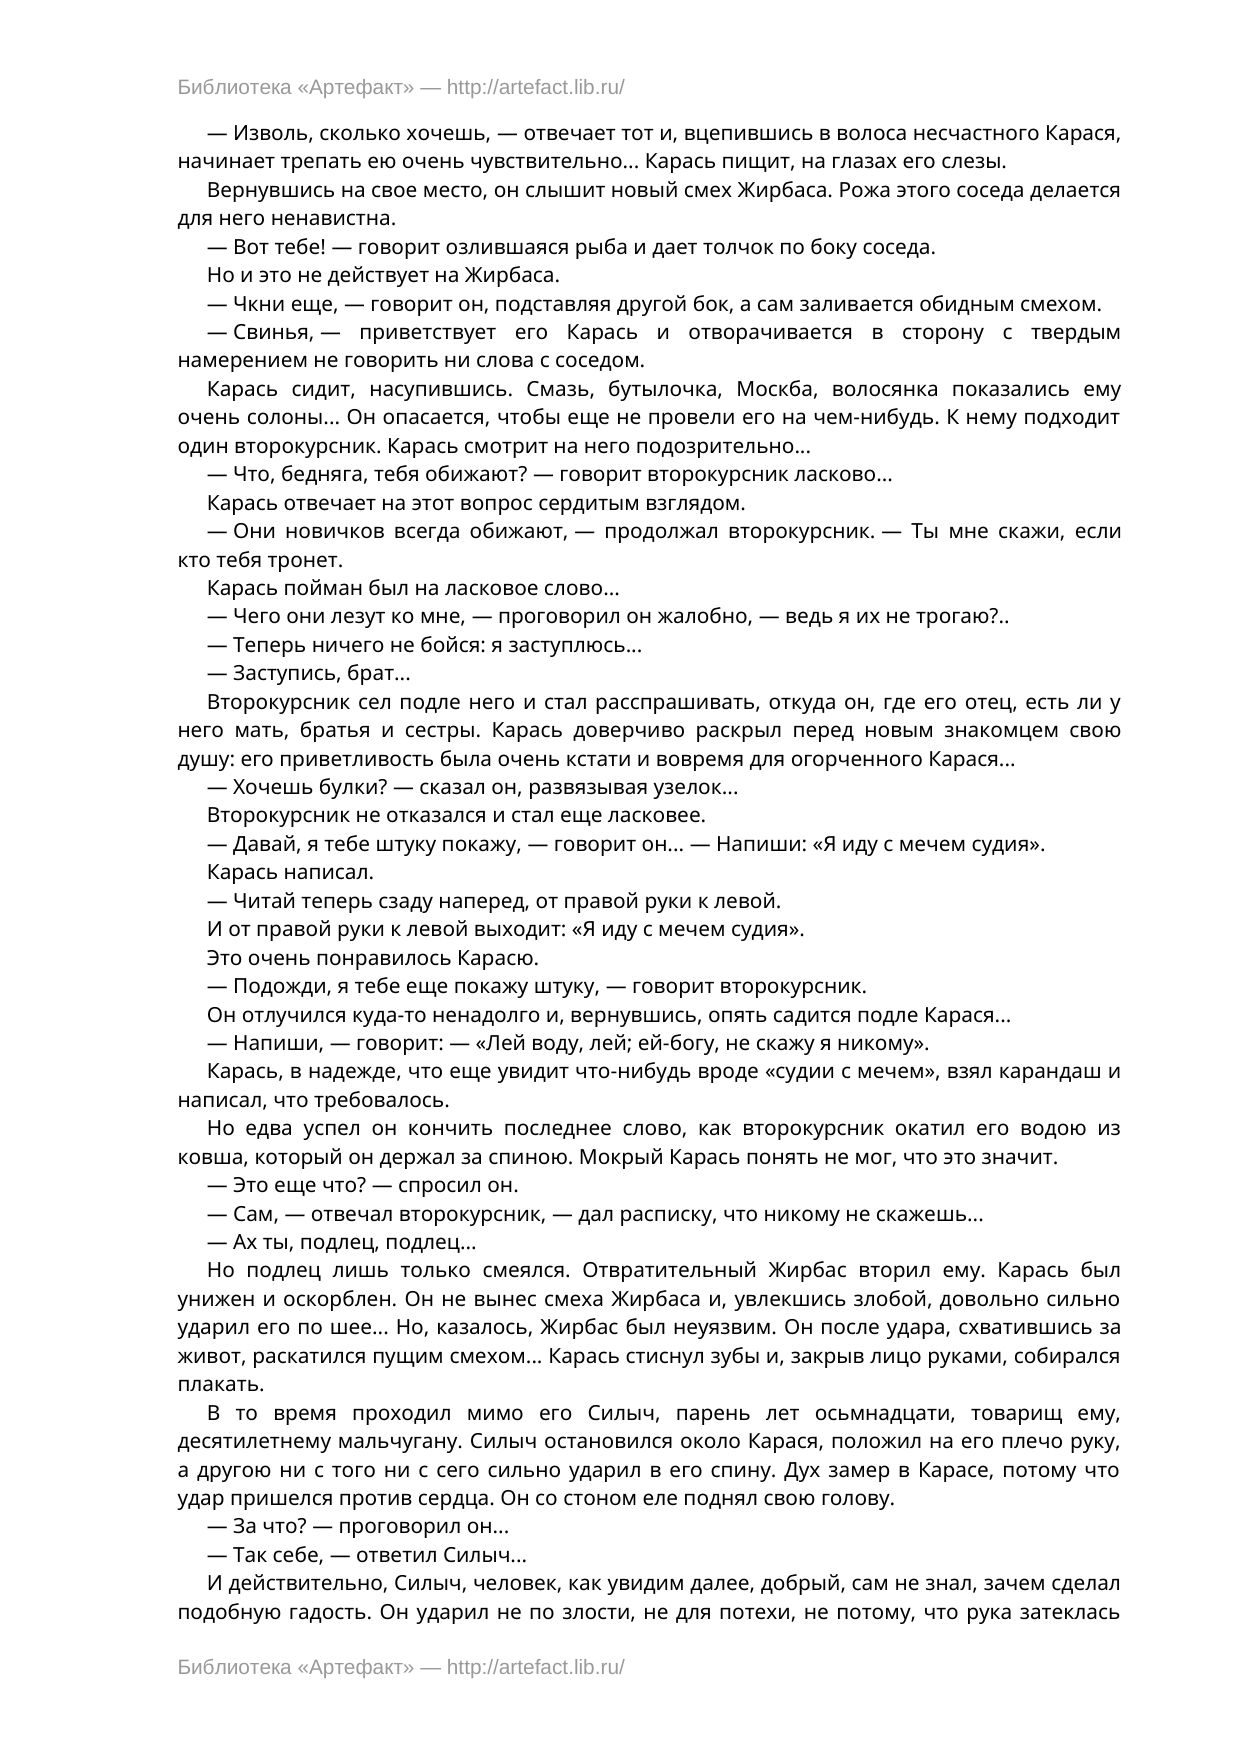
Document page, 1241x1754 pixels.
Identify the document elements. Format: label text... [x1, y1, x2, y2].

text — Заступись, брат... [177, 658, 1122, 687]
text Это очень понравилось Карасю. [177, 943, 1122, 971]
text — Ах ты, подлец, подлец... [177, 1227, 1122, 1256]
text — Чкни еще, — говорит он, подставляя другой бок, а сам заливается обидным смехом. [177, 289, 1122, 317]
text — Сам, — отвечал второкурсник, — дал расписку, что никому не скажешь... [177, 1199, 1122, 1227]
text И от правой руки к левой выходит: «Я иду с мечем судия». [177, 914, 1122, 943]
text Но подлец лишь только смеялся. Отвратительный Жирбас вторил ему. Карась был унижен и оскорблен. Он не вынес смеха Жирбаса и, увлекшись злобой, довольно сильно ударил его по шее... Но, казалось, Жирбас был неуязвим. Он после удара, схватившись за живот, раскатился пущим смехом... Карась стиснул зубы и, закрыв лицо руками, собирался плакать. [177, 1256, 1122, 1398]
text — Теперь ничего не бойся: я заступлюсь... [177, 630, 1122, 658]
text Второкурсник не отказался и стал еще ласковее. [177, 801, 1122, 829]
text — Изволь, сколько хочешь, — отвечает тот и, вцепившись в волоса несчастного Карася, начинает трепать ею очень чувствительно... Карась пищит, на глазах его слезы. [177, 118, 1122, 175]
text — Читай теперь сзаду наперед, от правой руки к левой. [177, 886, 1122, 914]
text Он отлучился куда-то ненадолго и, вернувшись, опять садится подле Карася... [177, 1000, 1122, 1028]
text Но едва успел он кончить последнее слово, как второкурсник окатил его водою из ковша, который он держал за спиною. Мокрый Карась понять не мог, что это значит. [177, 1113, 1122, 1170]
text — Так себе, — ответил Силыч... [177, 1540, 1122, 1568]
text В то время проходил мимо его Силыч, парень лет осьмнадцати, товарищ ему, десятилетнему мальчугану. Силыч остановился около Карася, положил на его плечо руку, а другою ни с того ни с сего сильно ударил в его спину. Дух замер в Карасе, потому что удар пришелся против сердца. Он со стоном еле поднял свою голову. [177, 1398, 1122, 1512]
text — Свинья, — приветствует его Карась и отворачивается в сторону с твердым намерением не говорить ни слова с соседом. [177, 317, 1122, 374]
text — Чего они лезут ко мне, — проговорил он жалобно, — ведь я их не трогаю?.. [177, 602, 1122, 630]
text — Что, бедняга, тебя обижают? — говорит второкурсник ласково... [177, 459, 1122, 488]
text — Вот тебе! — говорит озлившаяся рыба и дает толчок по боку соседа. [177, 232, 1122, 260]
text Карась сидит, насупившись. Смазь, бутылочка, Москба, волосянка показались ему очень солоны... Он опасается, чтобы еще не провели его на чем-нибудь. К нему подходит один второкурсник. Карась смотрит на него подозрительно... [177, 374, 1122, 459]
text Но и это не действует на Жирбаса. [177, 260, 1122, 289]
text — Напиши, — говорит: — «Лей воду, лей; ей-богу, не скажу я никому». [177, 1028, 1122, 1057]
text Вернувшись на свое место, он слышит новый смех Жирбаса. Рожа этого соседа делается для него ненавистна. [177, 175, 1122, 232]
text — Они новичков всегда обижают, — продолжал второкурсник. — Ты мне скажи, если кто тебя тронет. [177, 516, 1122, 573]
text — За что? — проговорил он... [177, 1512, 1122, 1540]
text — Это еще что? — спросил он. [177, 1170, 1122, 1199]
text Второкурсник сел подле него и стал расспрашивать, откуда он, где его отец, есть ли у него мать, братья и сестры. Карась доверчиво раскрыл перед новым знакомцем свою душу: его приветливость была очень кстати и вовремя для огорченного Карася... [177, 687, 1122, 772]
text Карась, в надежде, что еще увидит что-нибудь вроде «судии с мечем», взял карандаш и написал, что требовалось. [177, 1057, 1122, 1113]
text — Подожди, я тебе еще покажу штуку, — говорит второкурсник. [177, 971, 1122, 1000]
text Карась отвечает на этот вопрос сердитым взглядом. [177, 488, 1122, 516]
text Карась пойман был на ласковое слово... [177, 573, 1122, 602]
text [177, 1568, 1122, 1625]
text — Давай, я тебе штуку покажу, — говорит он... — Напиши: «Я иду с мечем судия». [177, 829, 1122, 857]
text — Хочешь булки? — сказал он, развязывая узелок... [177, 772, 1122, 801]
text Карась написал. [177, 857, 1122, 886]
